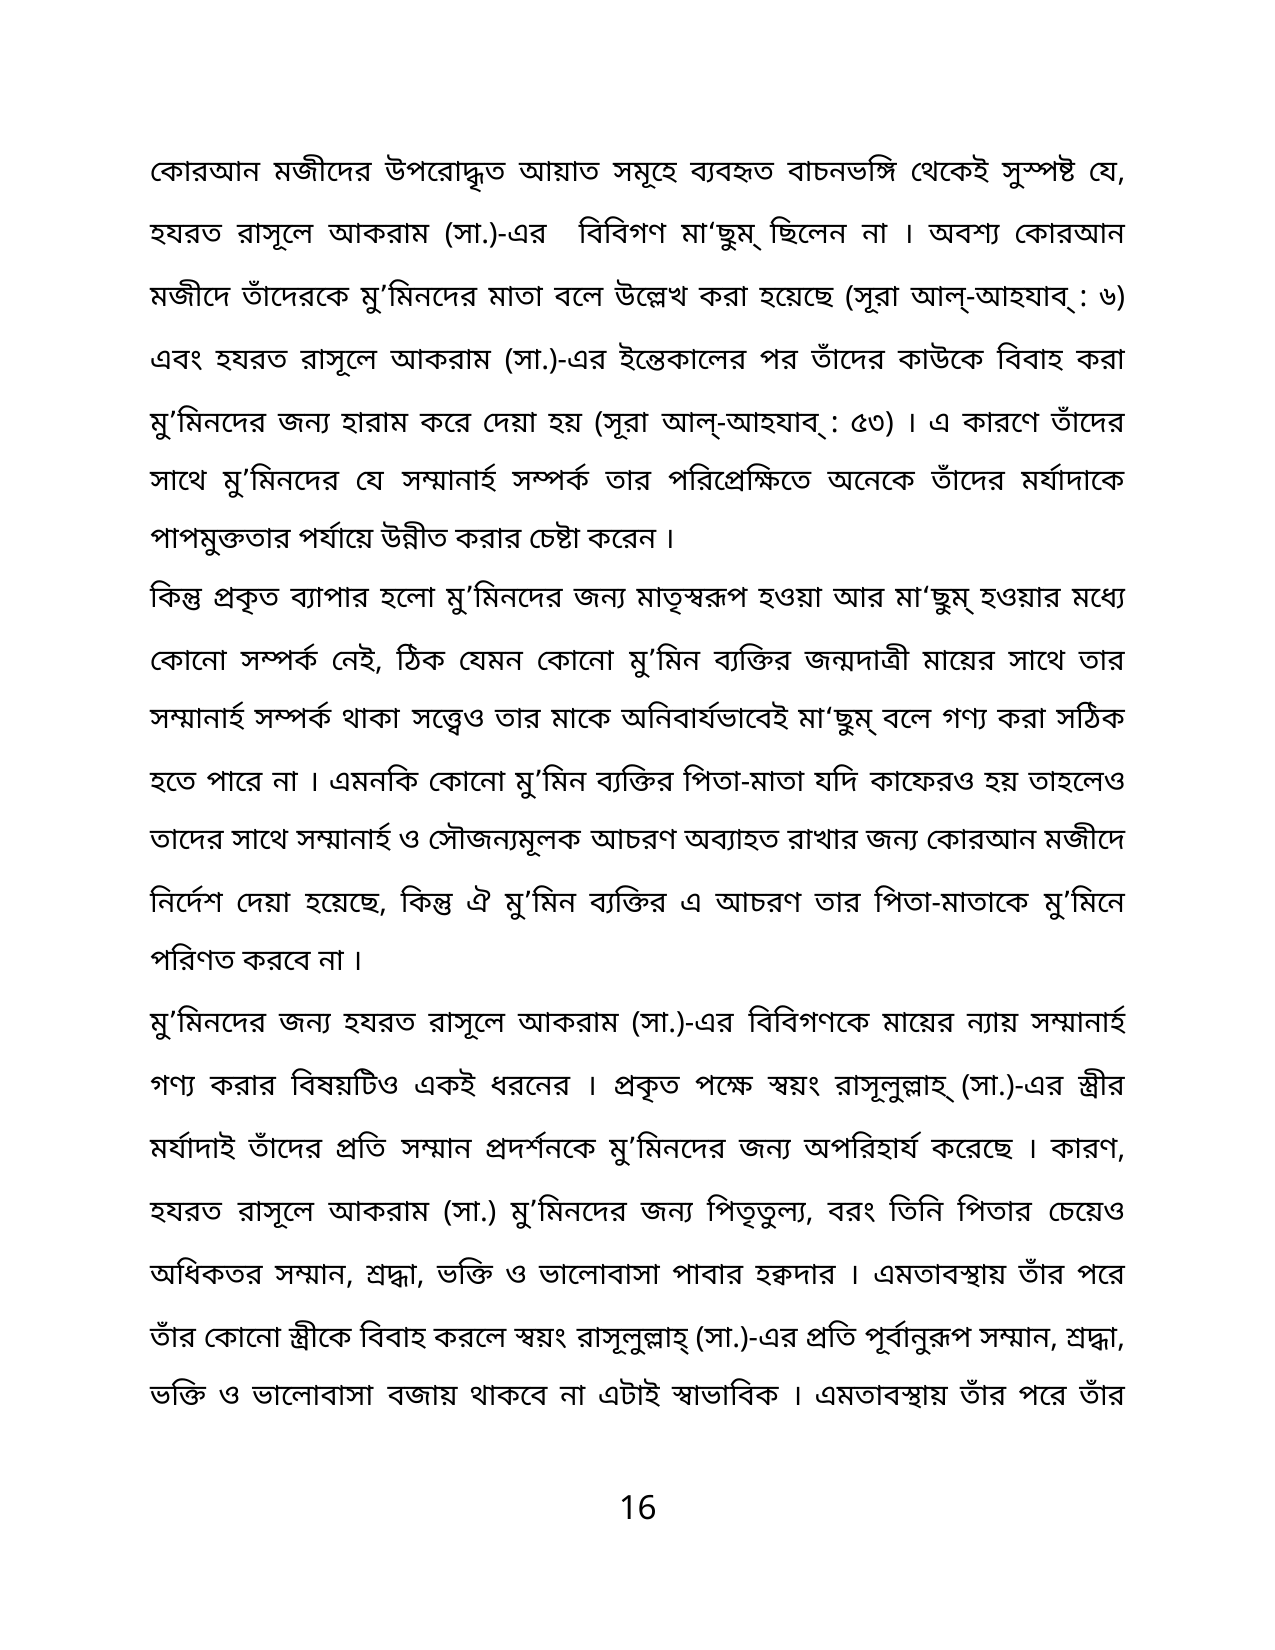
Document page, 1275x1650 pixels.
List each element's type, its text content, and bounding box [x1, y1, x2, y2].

text কোরআন মজীদের উপরোদ্ধৃত আয়াত সমূহে ব্যবহৃত বাচনভঙ্গি থেকেই সুস্পষ্ট যে, হযরত রাসূলে আকরাম (সা.)-এর বিবিগণ মা‘ছুম্ ছিলেন না । অবশ্য কোরআন মজীদে তাঁদেরকে মু’মিনদের মাতা বলে উল্লেখ করা হয়েছে (সূরা আল্-আহযাব্ : ৬) এবং হযরত রাসূলে আকরাম (সা.)-এর ইন্তেকালের পর তাঁদের কাউকে বিবাহ করা মু’মিনদের জন্য হারাম করে দেয়া হয় (সূরা আল্-আহযাব্ : ৫৩) । এ কারণে তাঁদের সাথে মু’মিনদের যে সম্মানার্হ সম্পর্ক তার পরিপ্রেক্ষিতে অনেকে তাঁদের মর্যাদাকে পাপমুক্ততার পর্যায়ে উন্নীত করার চেষ্টা করেন । [150, 150, 1125, 561]
text কিন্তু প্রকৃত ব্যাপার হলো মু’মিনদের জন্য মাতৃস্বরূপ হওয়া আর মা‘ছুম্ হওয়ার মধ্যে কোনো সম্পর্ক নেই, ঠিক যেমন কোনো মু’মিন ব্যক্তির জন্মদাত্রী মায়ের সাথে তার সম্মানার্হ সম্পর্ক থাকা সত্ত্বেও তার মাকে অনিবার্যভাবেই মা‘ছুম্ বলে গণ্য করা সঠিক হতে পারে না । এমনকি কোনো মু’মিন ব্যক্তির পিতা-মাতা যদি কাফেরও হয় তাহলেও তাদের সাথে সম্মানার্হ ও সৌজন্যমূলক আচরণ অব্যাহত রাখার জন্য কোরআন মজীদে নির্দেশ দেয়া হয়েছে, কিন্তু ঐ মু’মিন ব্যক্তির এ আচরণ তার পিতা-মাতাকে মু’মিনে পরিণত করবে না । [150, 580, 1125, 982]
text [150, 1002, 1125, 1417]
